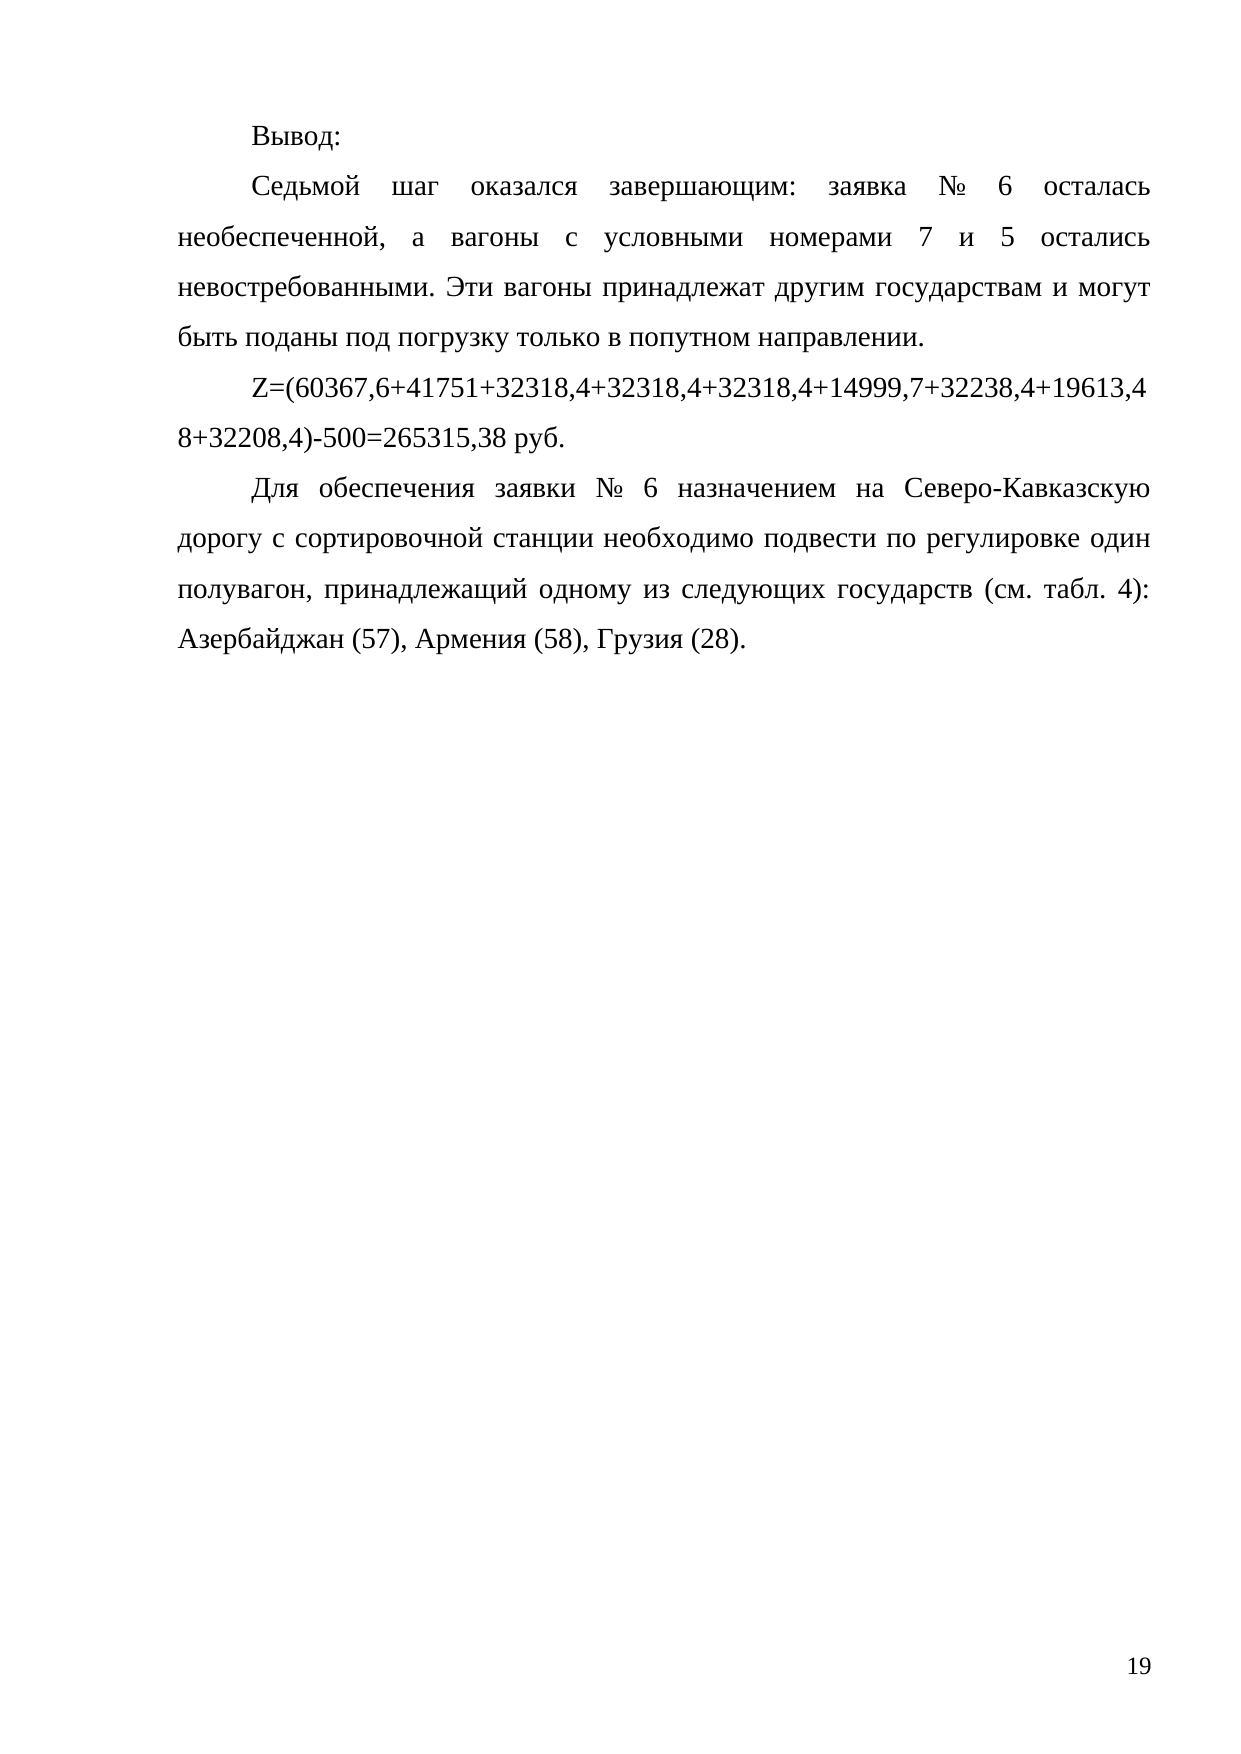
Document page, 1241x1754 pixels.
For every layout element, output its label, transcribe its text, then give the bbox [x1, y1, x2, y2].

text Для обеспечения заявки № 6 назначением на Северо-Кавказскую дорогу с сортировочной станции необходимо подвести по регулировке один полувагон, принадлежащий одному из следующих государств (см. табл. 4): Азербайджан (57), Армения (58), Грузия (28). [177, 470, 1152, 655]
text Z=(60367,6+41751+32318,4+32318,4+32318,4+14999,7+32238,4+19613,48+32208,4)-500=265315,38 руб. [177, 370, 1152, 453]
text Вывод: [177, 118, 1152, 152]
text Седьмой шаг оказался завершающим: заявка № 6 осталась необеспеченной, а вагоны с условными номерами 7 и 5 остались невостребованными. Эти вагоны принадлежат другим государствам и могут быть поданы под погрузку только в попутном направлении. [177, 168, 1152, 353]
